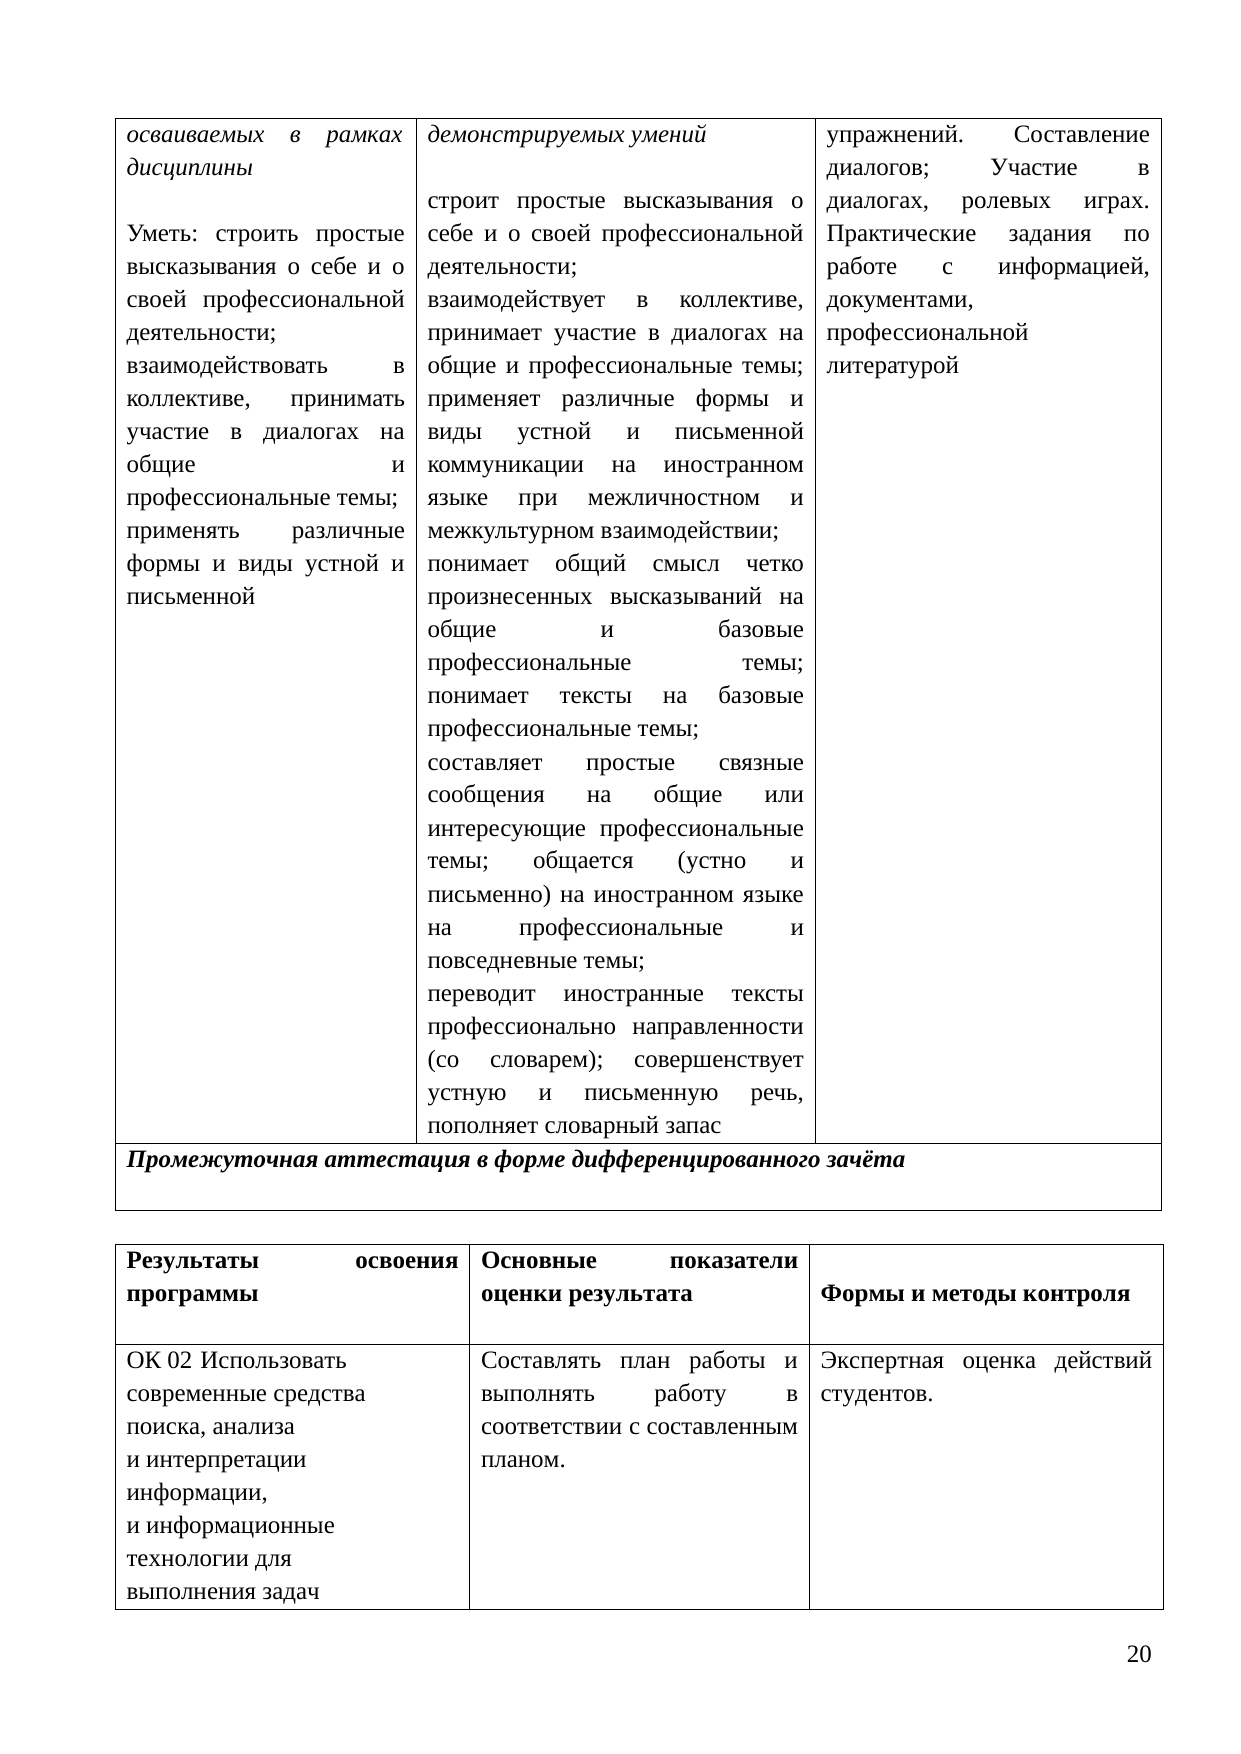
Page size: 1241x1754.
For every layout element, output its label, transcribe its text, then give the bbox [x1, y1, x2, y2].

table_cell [417, 119, 815, 1143]
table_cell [816, 119, 1161, 1143]
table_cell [116, 119, 416, 1143]
table_header Результаты освоения программы [116, 1245, 469, 1344]
table_header Основные показатели оценки результата [470, 1245, 809, 1344]
table_header Формы и методы контроля [810, 1245, 1163, 1344]
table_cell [470, 1345, 809, 1609]
table_cell Промежуточная аттестация в форме дифференцированного зачёта [116, 1144, 1161, 1210]
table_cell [810, 1345, 1163, 1609]
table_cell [116, 1345, 469, 1609]
